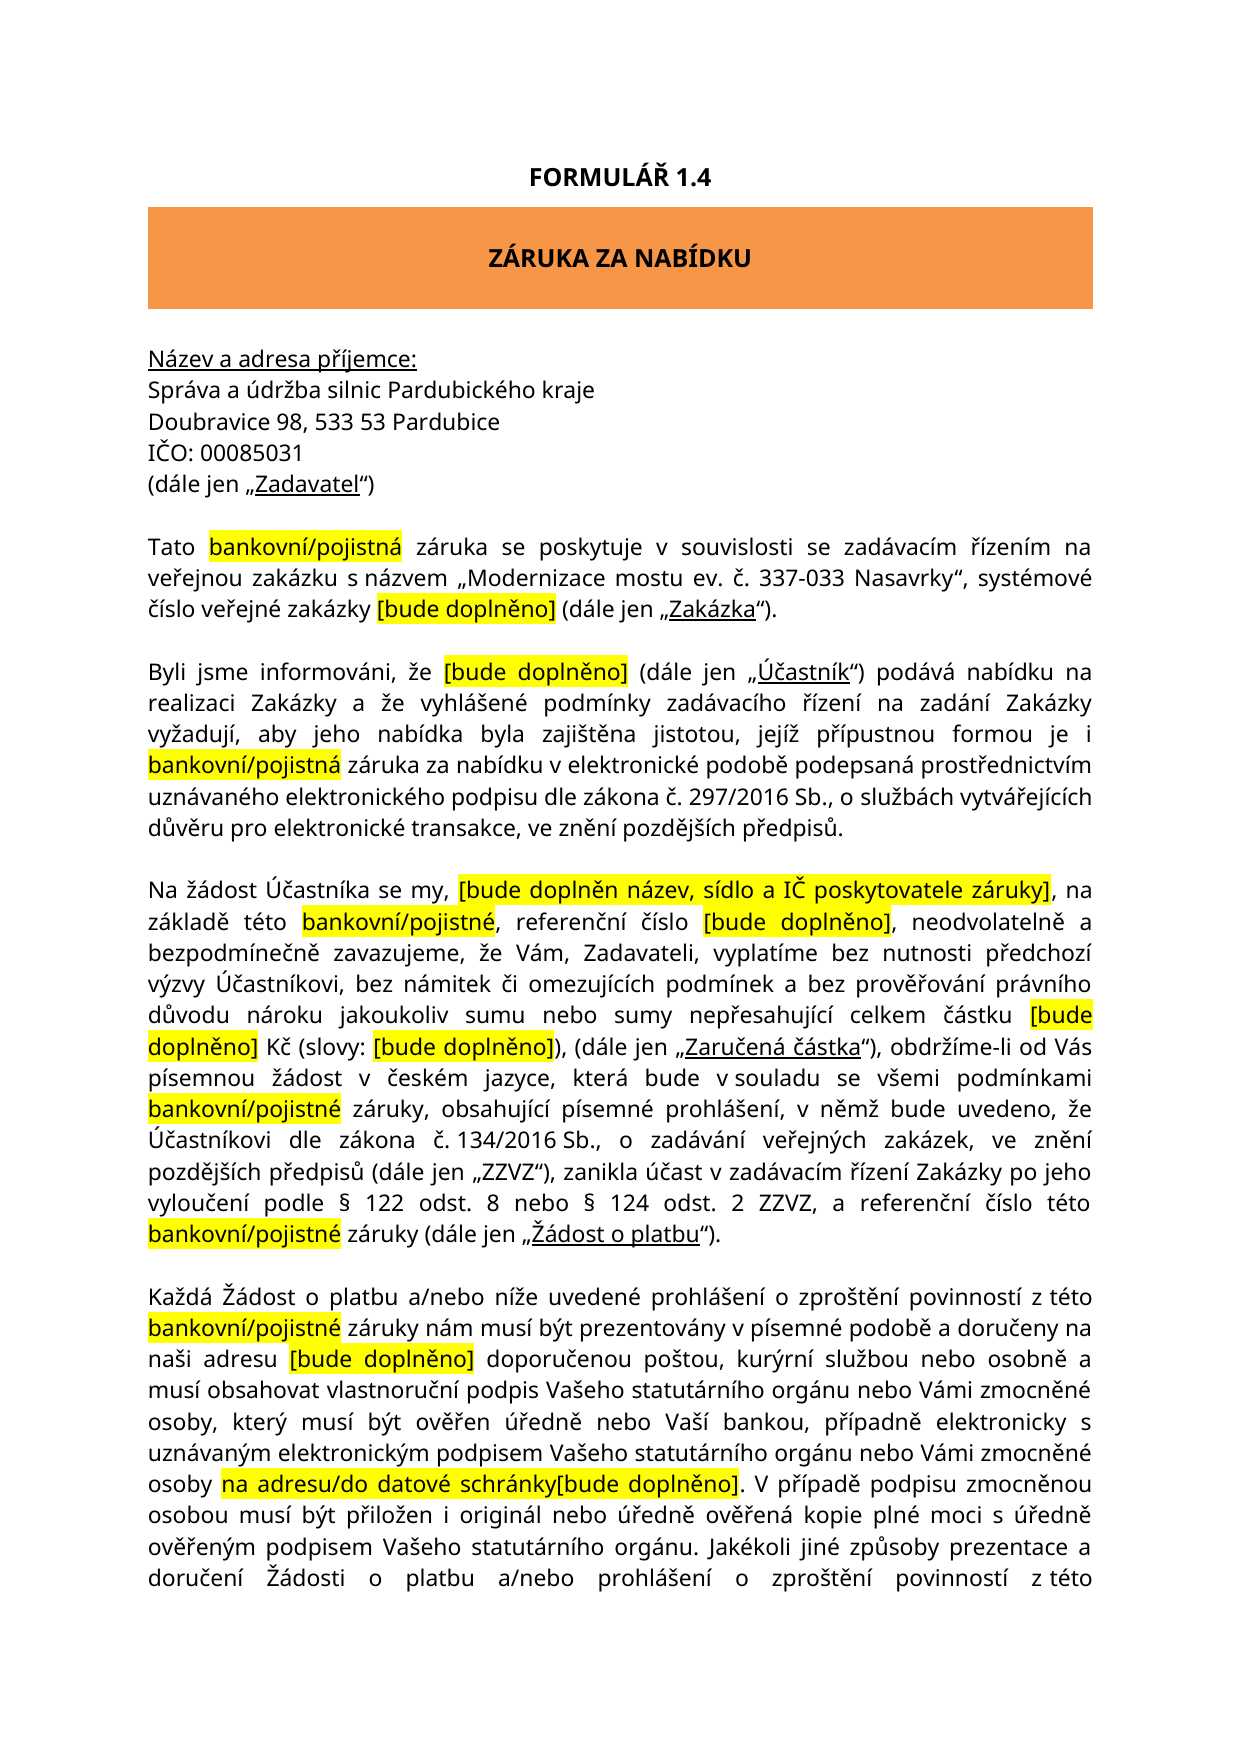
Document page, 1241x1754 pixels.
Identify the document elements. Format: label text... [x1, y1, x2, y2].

text Byli jsme informováni, že [bude doplněno] (dále jen „Účastník“) podává nabídku na realizaci Zakázky a že vyhlášené podmínky zadávacího řízení na zadání Zakázky vyžadují, aby jeho nabídka byla zajištěna jistotou, jejíž přípustnou formou je i bankovní/pojistná záruka za nabídku v elektronické podobě podepsaná prostřednictvím uznávaného elektronického podpisu dle zákona č. 297/2016 Sb., o službách vytvářejících důvěru pro elektronické transakce, ve znění pozdějších předpisů. [148, 655, 1093, 843]
text záruka za nabídku [148, 241, 1093, 275]
text Tato bankovní/pojistná záruka se poskytuje v souvislosti se zadávacím řízením na veřejnou zakázku s názvem „Modernizace mostu ev. č. 337-033 Nasavrky“, systémové číslo veřejné zakázky [bude doplněno] (dále jen „Zakázka“). [148, 530, 1093, 624]
text (dále jen „Zadavatel“) [148, 468, 1093, 499]
text Formulář 1.4 [148, 160, 1093, 194]
text Na žádost Účastníka se my, [bude doplněn název, sídlo a IČ poskytovatele záruky], na základě této bankovní/pojistné, referenční číslo [bude doplněno], neodvolatelně a bezpodmínečně zavazujeme, že Vám, Zadavateli, vyplatíme bez nutnosti předchozí výzvy Účastníkovi, bez námitek či omezujících podmínek a bez prověřování právního důvodu nároku jakoukoliv sumu nebo sumy nepřesahující celkem částku [bude doplněno] Kč (slovy: [bude doplněno]), (dále jen „Zaručená částka“), obdržíme-li od Vás písemnou žádost v českém jazyce, která bude v souladu se všemi podmínkami bankovní/pojistné záruky, obsahující písemné prohlášení, v němž bude uvedeno, že Účastníkovi dle zákona č. 134/2016 Sb., o zadávání veřejných zakázek, ve znění pozdějších předpisů (dále jen „ZZVZ“), zanikla účast v zadávacím řízení Zakázky po jeho vyloučení podle § 122 odst. 8 nebo § 124 odst. 2 ZZVZ, a referenční číslo této bankovní/pojistné záruky (dále jen „Žádost o platbu“). [148, 874, 1093, 1249]
text Doubravice 98, 533 53 Pardubice [148, 405, 1093, 437]
text IČO: 00085031 [148, 437, 1093, 468]
text Název a adresa příjemce: [148, 343, 1093, 374]
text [148, 1280, 1093, 1593]
text Správa a údržba silnic Pardubického kraje [148, 374, 1093, 405]
